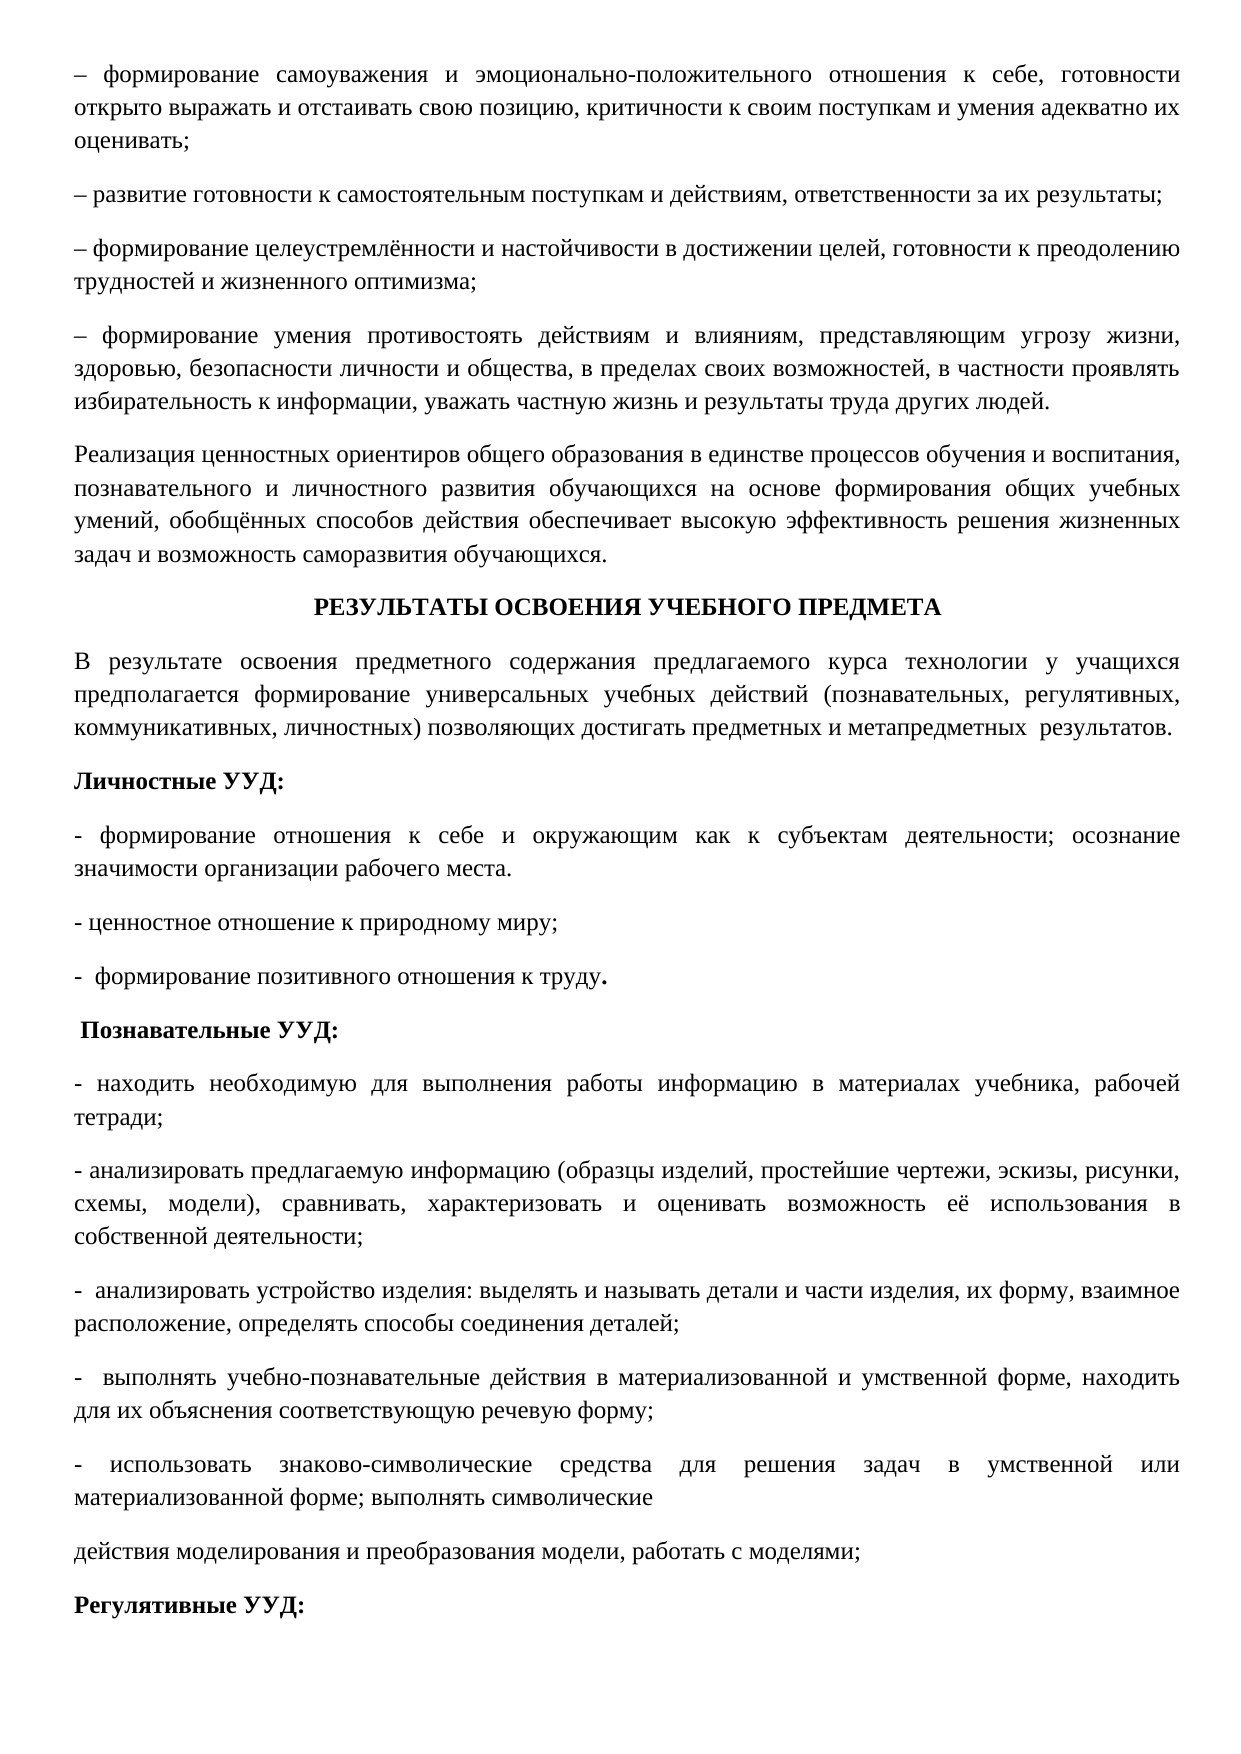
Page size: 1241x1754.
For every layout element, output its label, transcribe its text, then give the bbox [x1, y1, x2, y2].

text Реализация ценностных ориентиров общего образования в единстве процессов обучения и воспитания, познавательного и личностного развития обучающихся на основе формирования общих учебных умений, обобщённых способов действия обеспечивает высокую эффективность решения жизненных задач и возможность саморазвития обучающихся. [74, 439, 1181, 567]
text – формирование умения противостоять действиям и влияниям, представляющим угрозу жизни, здоровью, безопасности личности и общества, в пределах своих возможностей, в частности проявлять избирательность к информации, уважать частную жизнь и результаты труда других людей. [74, 320, 1181, 414]
text - анализировать устройство изделия: выделять и называть детали и части изделия, их форму, взаимное расположение, определять способы соединения деталей; [74, 1275, 1181, 1337]
text – формирование целеустремлённости и настойчивости в достижении целей, готовности к преодолению трудностей и жизненного оптимизма; [74, 233, 1181, 294]
text – формирование самоуважения и эмоционально-положительного отношения к себе, готовности открыто выражать и отстаивать свою позицию, критичности к своим поступкам и умения адекватно их оценивать; [74, 59, 1181, 154]
text Регулятивные УУД: [74, 1590, 1181, 1618]
text - анализировать предлагаемую информацию (образцы изделий, простейшие чертежи, эскизы, рисунки, схемы, модели), сравнивать, характеризовать и оценивать возможность её использования в собственной деятельности; [74, 1155, 1181, 1250]
text действия моделирования и преобразования модели, работать с моделями; [74, 1536, 1181, 1565]
text - использовать знаково-символические средства для решения задач в умственной или материализованной форме; выполнять символические [74, 1449, 1181, 1511]
text - формирование отношения к себе и окружающим как к субъектам деятельности; осознание значимости организации рабочего места. [74, 820, 1181, 882]
text - ценностное отношение к природному миру; [74, 907, 1181, 936]
text РЕЗУЛЬТАТЫ ОСВОЕНИЯ УЧЕБНОГО ПРЕДМЕТА [74, 592, 1181, 621]
text - выполнять учебно-познавательные действия в материализованной и умственной форме, находить для их объяснения соответствующую речевую форму; [74, 1362, 1181, 1424]
text – развитие готовности к самостоятельным поступкам и действиям, ответственности за их результаты; [74, 179, 1181, 208]
text - находить необходимую для выполнения работы информацию в материалах учебника, рабочей тетради; [74, 1068, 1181, 1130]
text В результате освоения предметного содержания предлагаемого курса технологии у учащихся предполагается формирование универсальных учебных действий (познавательных, регулятивных, коммуникативных, личностных) позволяющих достигать предметных и метапредметных результатов. [74, 646, 1181, 741]
text - формирование позитивного отношения к труду. [74, 961, 1181, 989]
text Личностные УУД: [74, 766, 1181, 795]
text Познавательные УУД: [74, 1015, 1181, 1043]
